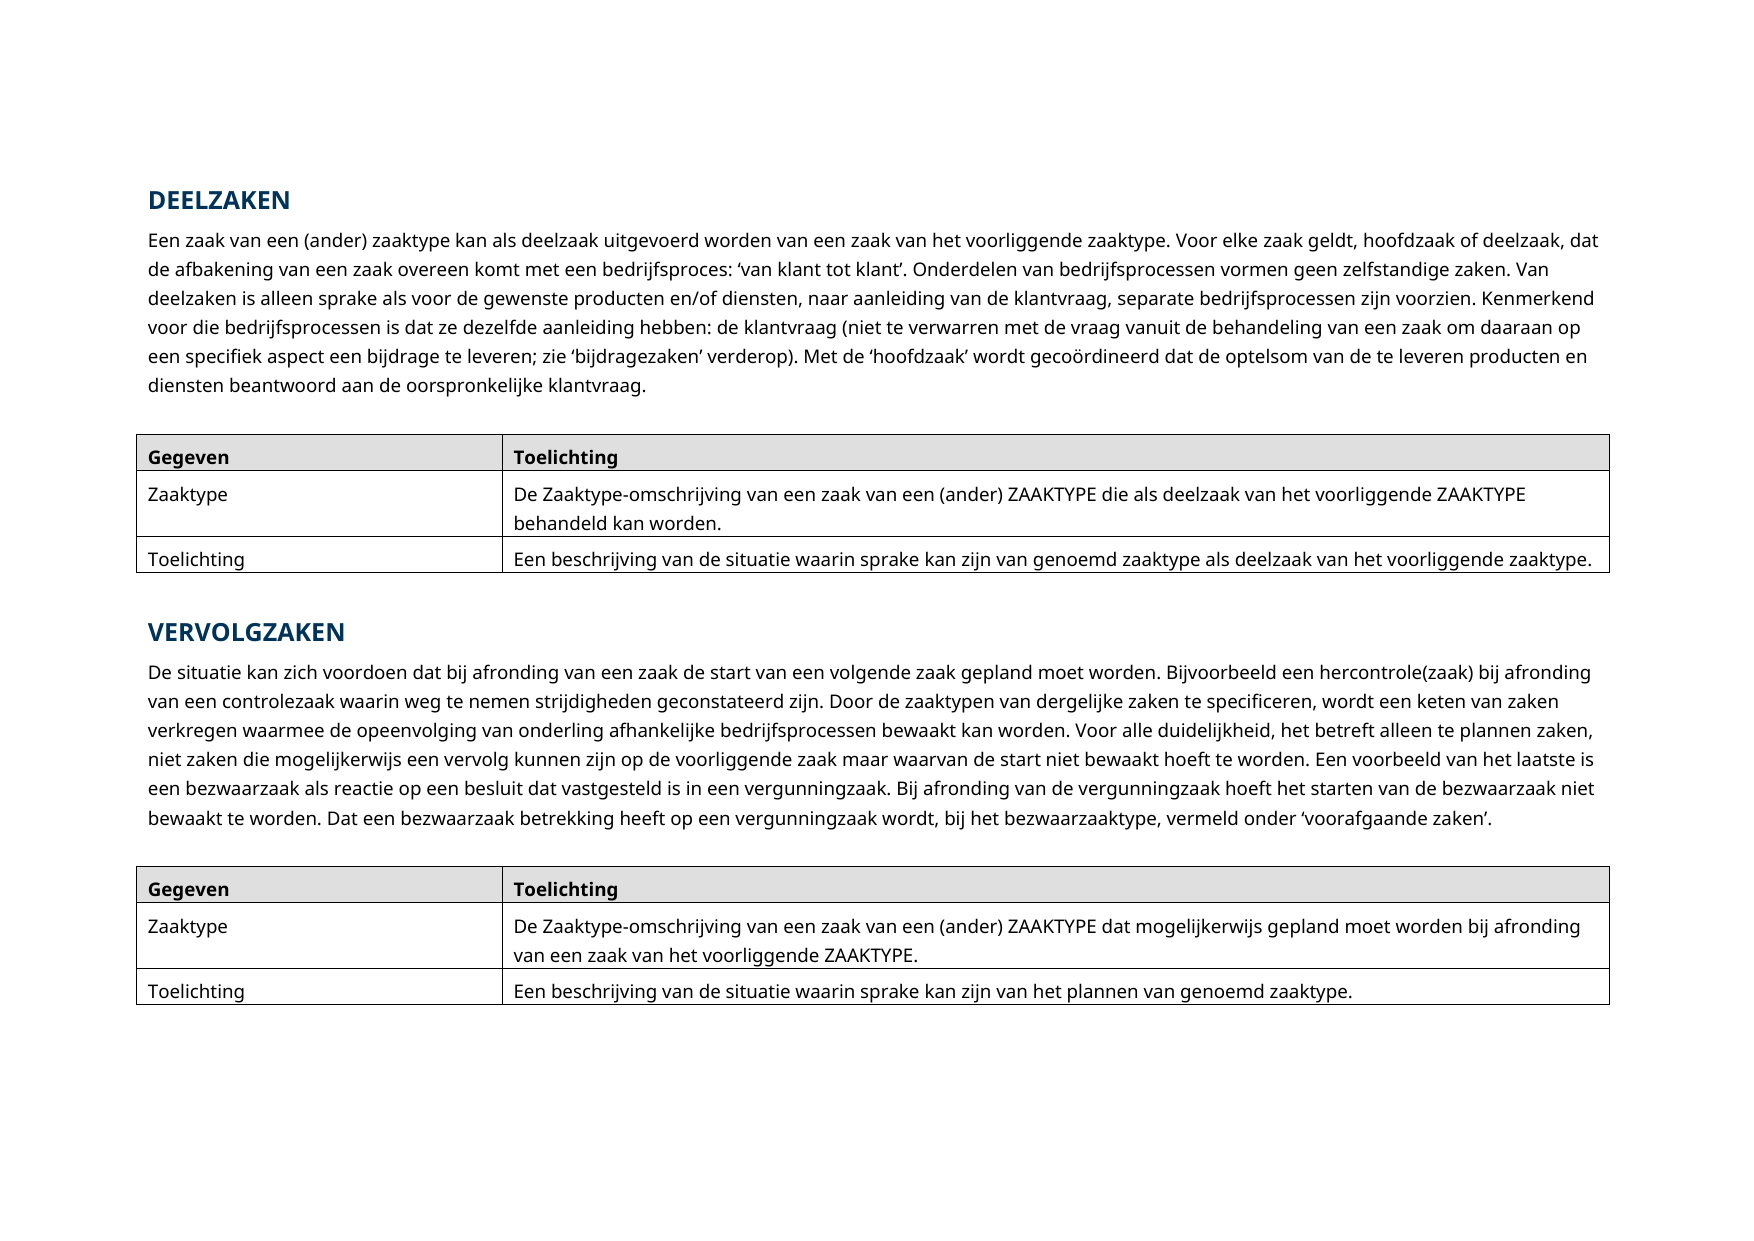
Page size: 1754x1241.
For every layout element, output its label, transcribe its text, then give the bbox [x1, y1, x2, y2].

table_header Gegeven [137, 867, 502, 902]
text VERVOLGZAKEN [148, 615, 1606, 649]
table_cell De Zaaktype-omschrijving van een zaak van een (ander) ZAAKTYPE die als deelzaak van het voorliggende ZAAKTYPE behandeld kan worden. [503, 471, 1609, 536]
table_cell Een beschrijving van de situatie waarin sprake kan zijn van het plannen van genoemd zaaktype. [503, 969, 1609, 1004]
table_cell Zaaktype [137, 903, 502, 968]
table_cell De Zaaktype-omschrijving van een zaak van een (ander) ZAAKTYPE dat mogelijkerwijs gepland moet worden bij afronding van een zaak van het voorliggende ZAAKTYPE. [503, 903, 1609, 968]
text Een zaak van een (ander) zaaktype kan als deelzaak uitgevoerd worden van een zaak van het voorliggende zaaktype. Voor elke zaak geldt, hoofdzaak of deelzaak, dat de afbakening van een zaak overeen komt met een bedrijfsproces: ‘van klant tot klant’. Onderdelen van bedrijfsprocessen vormen geen zelfstandige zaken. Van deelzaken is alleen sprake als voor de gewenste producten en/of diensten, naar aanleiding van de klantvraag, separate bedrijfsprocessen zijn voorzien. Kenmerkend voor die bedrijfsprocessen is dat ze dezelfde aanleiding hebben: de klantvraag (niet te verwarren met de vraag vanuit de behandeling van een zaak om daaraan op een specifiek aspect een bijdrage te leveren; zie ‘bijdragezaken’ verderop). Met de ‘hoofdzaak’ wordt gecoördineerd dat de optelsom van de te leveren producten en diensten beantwoord aan de oorspronkelijke klantvraag. [148, 223, 1606, 398]
table_cell Zaaktype [137, 471, 502, 536]
text DEELZAKEN [148, 183, 1606, 217]
table_cell Toelichting [137, 537, 502, 572]
text De situatie kan zich voordoen dat bij afronding van een zaak de start van een volgende zaak gepland moet worden. Bijvoorbeeld een hercontrole(zaak) bij afronding van een controlezaak waarin weg te nemen strijdigheden geconstateerd zijn. Door de zaaktypen van dergelijke zaken te specificeren, wordt een keten van zaken verkregen waarmee de opeenvolging van onderling afhankelijke bedrijfsprocessen bewaakt kan worden. Voor alle duidelijkheid, het betreft alleen te plannen zaken, niet zaken die mogelijkerwijs een vervolg kunnen zijn op de voorliggende zaak maar waarvan de start niet bewaakt hoeft te worden. Een voorbeeld van het laatste is een bezwaarzaak als reactie op een besluit dat vastgesteld is in een vergunningzaak. Bij afronding van de vergunningzaak hoeft het starten van de bezwaarzaak niet bewaakt te worden. Dat een bezwaarzaak betrekking heeft op een vergunningzaak wordt, bij het bezwaarzaaktype, vermeld onder ‘voorafgaande zaken’. [148, 655, 1606, 830]
table_cell Een beschrijving van de situatie waarin sprake kan zijn van genoemd zaaktype als deelzaak van het voorliggende zaaktype. [503, 537, 1609, 572]
table_cell Toelichting [137, 969, 502, 1004]
table_header Gegeven [137, 435, 502, 470]
table_header Toelichting [503, 435, 1609, 470]
table_header Toelichting [503, 867, 1609, 902]
